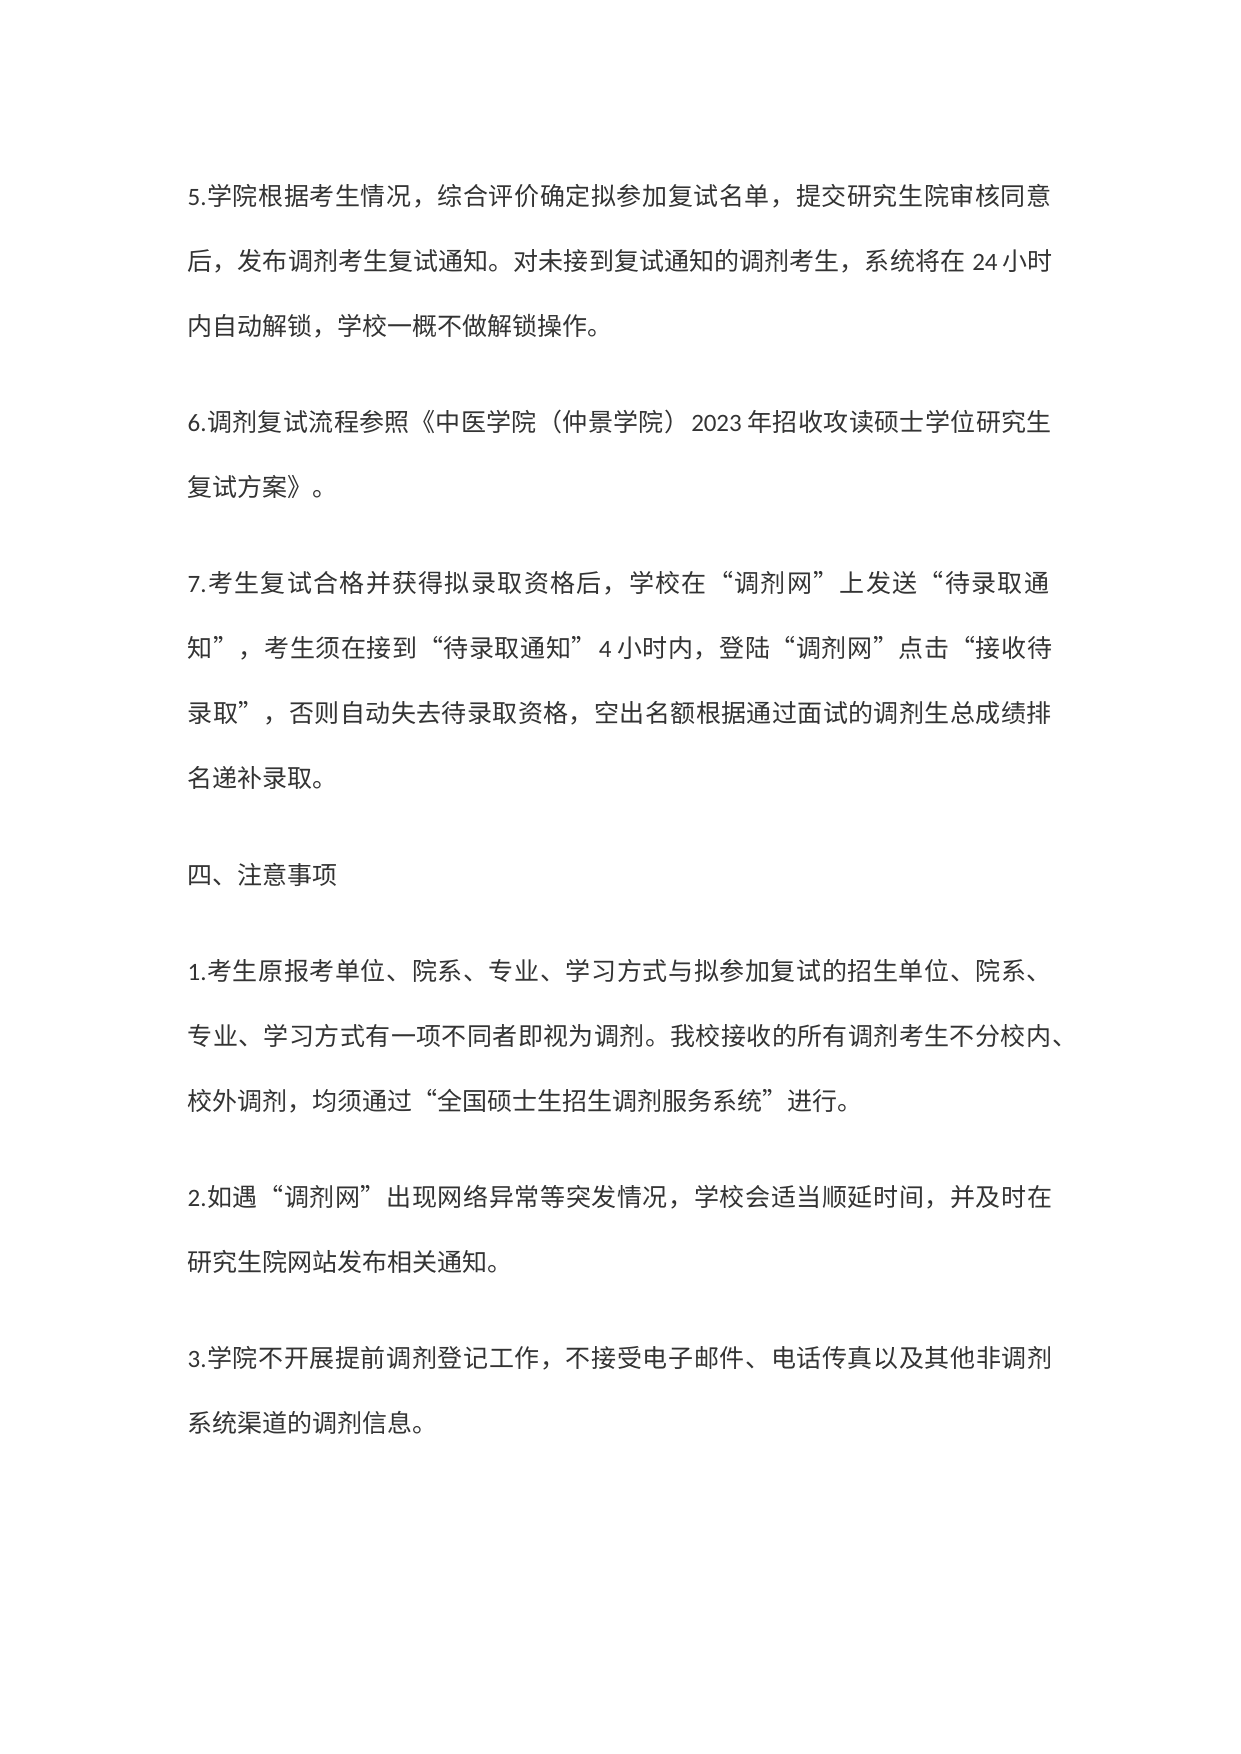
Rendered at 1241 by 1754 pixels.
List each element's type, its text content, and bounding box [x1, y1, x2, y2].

text 6.调剂复试流程参照《中医学院（仲景学院）2023年招收攻读硕士学位研究生复试方案》。 [187, 388, 1053, 518]
text 3.学院不开展提前调剂登记工作，不接受电子邮件、电话传真以及其他非调剂系统渠道的调剂信息。 [187, 1324, 1053, 1454]
text 5.学院根据考生情况，综合评价确定拟参加复试名单，提交研究生院审核同意后，发布调剂考生复试通知。对未接到复试通知的调剂考生，系统将在24小时内自动解锁，学校一概不做解锁操作。 [187, 162, 1053, 357]
text 2.如遇“调剂网”出现网络异常等突发情况，学校会适当顺延时间，并及时在研究生院网站发布相关通知。 [187, 1163, 1053, 1293]
text 四、注意事项 [187, 841, 1053, 906]
text 1.考生原报考单位、院系、专业、学习方式与拟参加复试的招生单位、院系、专业、学习方式有一项不同者即视为调剂。我校接收的所有调剂考生不分校内、校外调剂，均须通过“全国硕士生招生调剂服务系统”进行。 [187, 937, 1053, 1132]
text 7.考生复试合格并获得拟录取资格后，学校在“调剂网”上发送“待录取通知”，考生须在接到“待录取通知”4小时内，登陆“调剂网”点击“接收待录取”，否则自动失去待录取资格，空出名额根据通过面试的调剂生总成绩排名递补录取。 [187, 549, 1053, 809]
